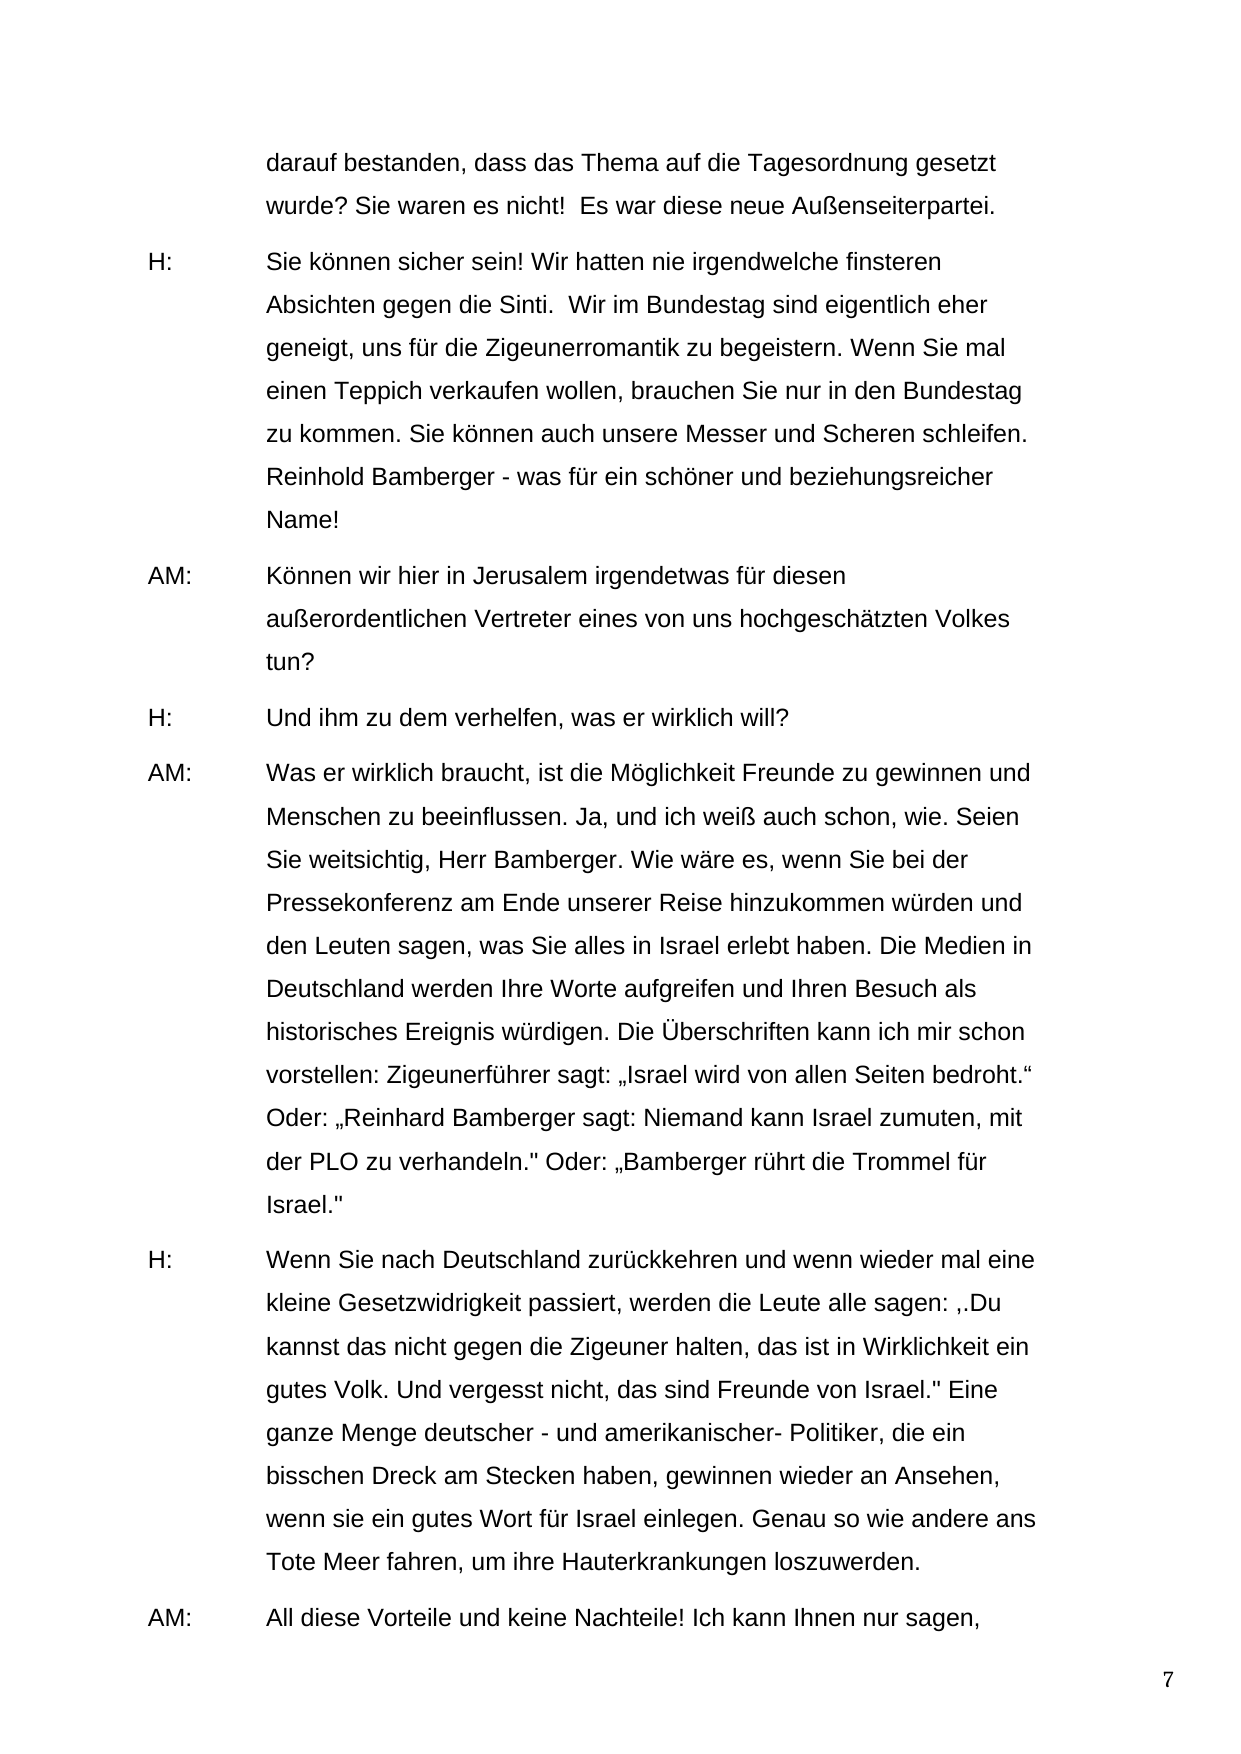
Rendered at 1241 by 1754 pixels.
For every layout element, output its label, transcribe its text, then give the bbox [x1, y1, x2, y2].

text H: Sie können sicher sein! Wir hatten nie irgendwelche finsteren Absichten gegen die Sinti. Wir im Bundestag sind eigentlich eher geneigt, uns für die Zigeunerromantik zu begeistern. Wenn Sie mal einen Teppich verkaufen wollen, brauchen Sie nur in den Bundestag zu kommen. Sie können auch unsere Messer und Scheren schleifen. Reinhold Bamberger - was für ein schöner und beziehungsreicher Name! [148, 246, 1045, 534]
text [148, 148, 1045, 219]
text AM: Was er wirklich braucht, ist die Möglichkeit Freunde zu gewinnen und Menschen zu beeinflussen. Ja, und ich weiß auch schon, wie. Seien Sie weitsichtig, Herr Bamberger. Wie wäre es, wenn Sie bei der Pressekonferenz am Ende unserer Reise hinzukommen würden und den Leuten sagen, was Sie alles in Israel erlebt haben. Die Medien in Deutschland werden Ihre Worte aufgreifen und Ihren Besuch als historisches Ereignis würdigen. Die Überschriften kann ich mir schon vorstellen: Zigeunerführer sagt: „Israel wird von allen Seiten bedroht.“ Oder: „Reinhard Bamberger sagt: Niemand kann Israel zumuten, mit der PLO zu verhandeln." Oder: „Bamberger rührt die Trommel für Israel." [148, 758, 1045, 1218]
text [148, 1603, 1045, 1631]
text AM: Können wir hier in Jerusalem irgendetwas für diesen außerordentlichen Vertreter eines von uns hochgeschätzten Volkes tun? [148, 561, 1045, 676]
text H: Wenn Sie nach Deutschland zurückkehren und wenn wieder mal eine kleine Gesetzwidrigkeit passiert, werden die Leute alle sagen: ,.Du kannst das nicht gegen die Zigeuner halten, das ist in Wirklichkeit ein gutes Volk. Und vergesst nicht, das sind Freunde von Israel." Eine ganze Menge deutscher - und amerikanischer- Politiker, die ein bisschen Dreck am Stecken haben, gewinnen wieder an Ansehen, wenn sie ein gutes Wort für Israel einlegen. Genau so wie andere ans Tote Meer fahren, um ihre Hauterkrankungen loszuwerden. [148, 1245, 1045, 1576]
text H: Und ihm zu dem verhelfen, was er wirklich will? [148, 703, 1045, 731]
